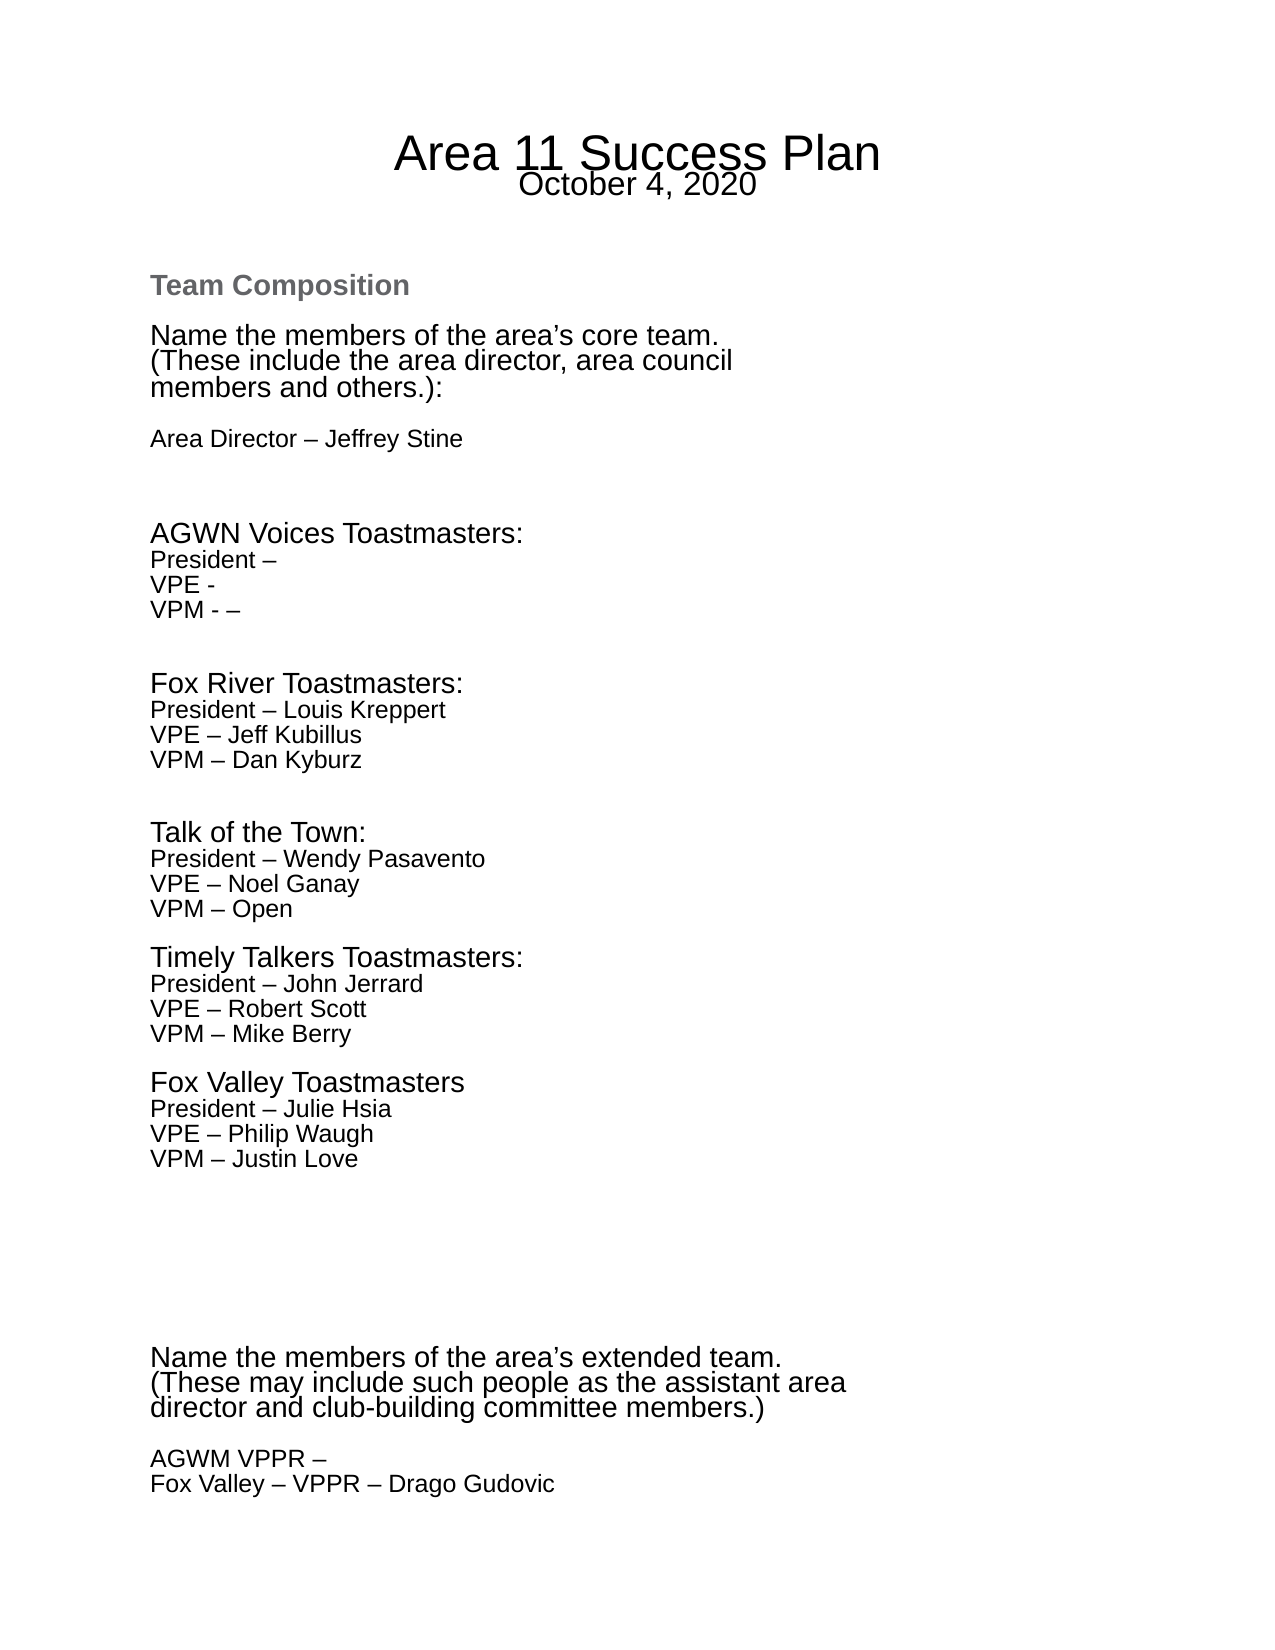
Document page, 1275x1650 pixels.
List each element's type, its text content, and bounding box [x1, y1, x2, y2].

text Fox Valley Toastmasters [150, 1073, 1125, 1098]
text VPE – Jeff Kubillus [150, 723, 1125, 748]
text members and others.): [150, 375, 1125, 404]
text (These include the area director, area council [154, 350, 1125, 375]
text Timely Talkers Toastmasters: [150, 948, 1125, 973]
text Fox Valley – VPPR – Drago Gudovic [150, 1472, 1125, 1497]
text director and club-building committee members.) [150, 1397, 760, 1422]
text October 4, 2020 [150, 175, 1125, 200]
text Fox River Toastmasters: [150, 673, 1125, 698]
text VPM – Justin Love [150, 1148, 1125, 1173]
text President – Wendy Pasavento [150, 848, 1125, 873]
text Team Composition [150, 275, 1125, 300]
text President – Julie Hsia [150, 1098, 1125, 1123]
text Area Director – Jeffrey Stine [150, 424, 1125, 453]
text President – [150, 549, 1125, 574]
text AGWN Voices Toastmasters: [150, 524, 1125, 549]
text VPE – Robert Scott [150, 998, 1125, 1023]
text Talk of the Town: [150, 823, 1125, 848]
text VPM - – [150, 599, 1125, 624]
text (These may include such people as the assistant area [154, 1372, 1125, 1397]
text VPM – Dan Kyburz [150, 748, 1125, 773]
text Name the members of the area’s extended team. [150, 1347, 1125, 1372]
text President – John Jerrard [150, 973, 1125, 998]
text Name the members of the area’s core team. [150, 325, 1125, 350]
text VPE – Noel Ganay [150, 873, 1125, 898]
text VPM – Open [150, 898, 1125, 923]
text VPE – Philip Waugh [150, 1123, 1125, 1148]
text President – Louis Kreppert [150, 698, 1125, 723]
text AGWM VPPR – [150, 1447, 1125, 1472]
text director and club-building committee members.) [759, 1397, 1125, 1422]
text VPE - [150, 574, 1125, 599]
text Area 11 Success Plan [150, 150, 1125, 175]
text VPM – Mike Berry [150, 1023, 1125, 1048]
